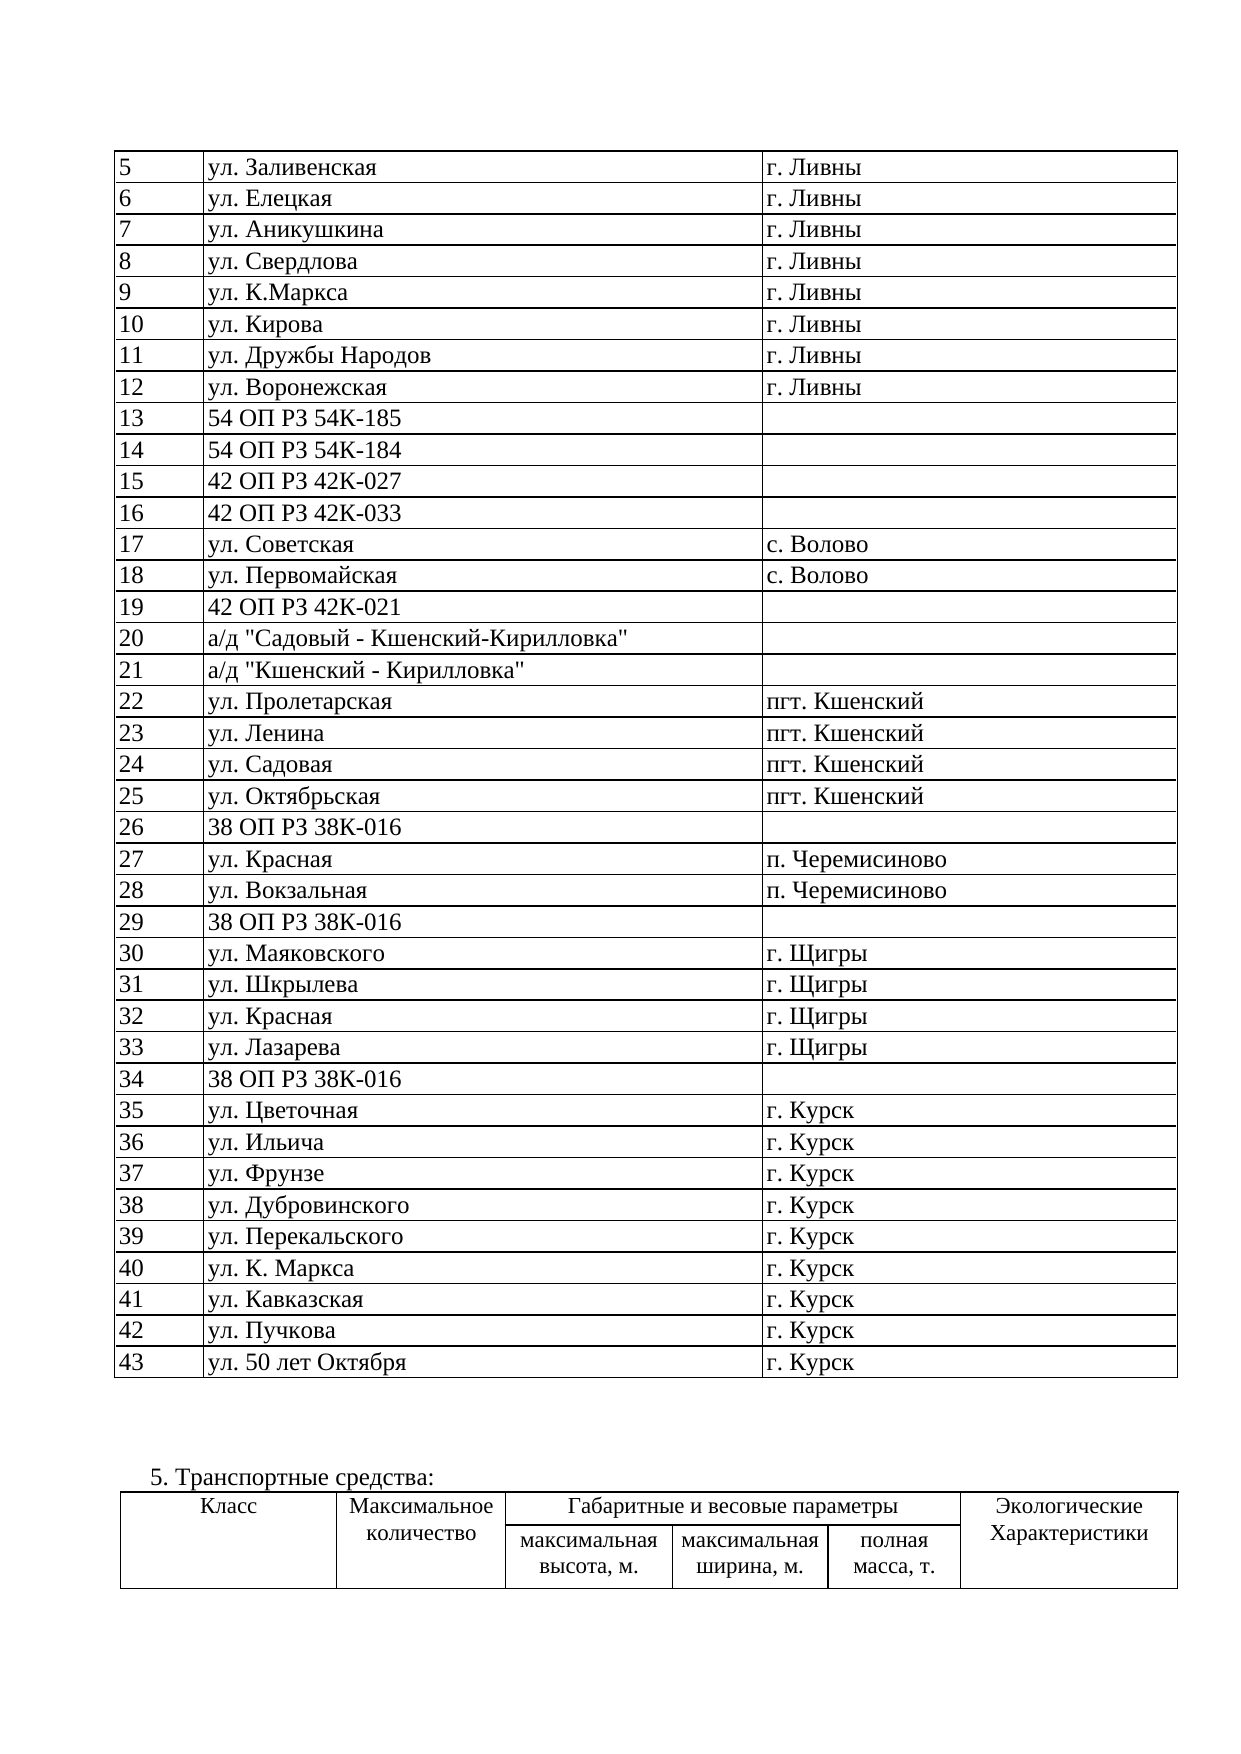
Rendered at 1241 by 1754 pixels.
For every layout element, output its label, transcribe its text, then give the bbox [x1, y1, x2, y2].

table_cell ул. Кирова [204, 309, 762, 339]
table_cell г. Курск [763, 1314, 1177, 1345]
table_cell 40 [115, 1252, 203, 1282]
table_cell 43 [115, 1346, 203, 1377]
table_cell полная масса, т. [829, 1526, 960, 1588]
table_cell г. Щигры [763, 936, 1177, 968]
table_cell ул. Дубровинского [204, 1190, 762, 1219]
table_cell [763, 496, 1177, 527]
table_cell 17 [115, 529, 203, 559]
table_cell [763, 402, 1177, 433]
table_cell ул. Перекальского [204, 1221, 762, 1251]
table_cell 38 ОП РЗ 38К-016 [204, 907, 762, 936]
table_cell пгт. Кшенский [763, 716, 1177, 748]
table_cell с. Волово [763, 528, 1177, 559]
table_cell 38 ОП РЗ 38К-016 [204, 1064, 762, 1094]
table_cell 54 ОП РЗ 54К-184 [204, 435, 762, 464]
table_cell г. Курск [763, 1125, 1177, 1157]
table_cell г. Ливны [763, 307, 1177, 339]
table_cell 16 [115, 497, 203, 527]
table_cell 27 [115, 843, 203, 873]
table_cell [763, 590, 1177, 622]
table_cell ул. Елецкая [204, 183, 762, 213]
table_cell 20 [115, 623, 203, 653]
table_cell г. Ливны [763, 370, 1177, 402]
table_cell 54 ОП РЗ 54К-185 [204, 403, 762, 433]
table_cell ул. К.Маркса [204, 277, 762, 307]
table_cell г. Ливны [763, 213, 1177, 244]
table_cell [763, 465, 1177, 496]
table_cell г. Курск [763, 1251, 1177, 1282]
table_cell г. Ливны [763, 339, 1177, 370]
table_cell 34 [115, 1063, 203, 1094]
table_cell г. Ливны [763, 181, 1177, 213]
table_cell ул. Аникушкина [204, 215, 762, 244]
table_cell 38 ОП РЗ 38К-016 [204, 812, 762, 842]
table_cell 19 [115, 591, 203, 622]
table_cell пгт. Кшенский [763, 779, 1177, 811]
table_cell пгт. Кшенский [763, 685, 1177, 716]
table_cell ул. Шкрылева [204, 970, 762, 999]
table_cell ул. Советская [204, 529, 762, 559]
table_cell 6 [115, 183, 203, 213]
table_cell 13 [115, 403, 203, 433]
table_cell 42 ОП РЗ 42К-033 [204, 498, 762, 527]
table_cell 12 [115, 371, 203, 402]
table_cell ул. Садовая [204, 749, 762, 779]
text 5. Транспортные средства: [150, 1462, 1090, 1491]
table_cell п. Черемисиново [763, 874, 1177, 905]
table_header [961, 1493, 1177, 1588]
table_cell ул. Кавказская [204, 1284, 762, 1314]
table_cell 42 ОП РЗ 42К-021 [204, 592, 762, 622]
table_cell ул. Заливенская [204, 152, 762, 181]
table_cell г. Курск [763, 1188, 1177, 1219]
table_cell ул. Красная [204, 1001, 762, 1031]
table_cell [763, 905, 1177, 936]
table_header Габаритные и весовые параметры [506, 1493, 960, 1524]
table_cell г. Щигры [763, 968, 1177, 999]
table_cell [763, 1062, 1177, 1094]
table_cell ул. Пролетарская [204, 686, 762, 716]
table_cell 15 [115, 466, 203, 496]
table_cell ул. Красная [204, 844, 762, 873]
table_cell 42 ОП РЗ 42К-027 [204, 466, 762, 496]
table_cell г. Курск [763, 1283, 1177, 1314]
table_header Класс [121, 1493, 336, 1588]
table_cell 42 [115, 1315, 203, 1345]
table_cell [763, 433, 1177, 464]
table_cell 29 [115, 906, 203, 936]
table_cell г. Курск [763, 1220, 1177, 1251]
table_cell ул. Свердлова [204, 246, 762, 276]
table_cell 26 [115, 812, 203, 842]
table_cell 36 [115, 1126, 203, 1157]
table_cell 10 [115, 308, 203, 339]
table_cell 7 [115, 214, 203, 244]
table_cell г. Курск [763, 1345, 1177, 1377]
table_cell ул. Цветочная [204, 1095, 762, 1125]
table_cell ул. Воронежская [204, 372, 762, 402]
table_cell максимальная ширина, м. [673, 1526, 827, 1588]
table_cell 14 [115, 434, 203, 464]
table_cell 18 [115, 560, 203, 590]
table_cell ул. Пучкова [204, 1316, 762, 1345]
table_cell 9 [115, 277, 203, 307]
table_cell г. Курск [763, 1094, 1177, 1125]
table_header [337, 1493, 505, 1588]
table_cell г. Ливны [763, 276, 1177, 307]
table_cell ул. Лазарева [204, 1032, 762, 1062]
table_cell 38 [115, 1189, 203, 1219]
table_cell 23 [115, 717, 203, 748]
table_cell 5 [115, 152, 203, 181]
table_cell 37 [115, 1158, 203, 1188]
table_cell 11 [115, 340, 203, 370]
table_cell 30 [115, 938, 203, 968]
table_cell ул. Ленина [204, 718, 762, 748]
table_cell ул. К. Маркса [204, 1253, 762, 1282]
table_cell максимальная высота, м. [506, 1526, 672, 1588]
table_cell 35 [115, 1095, 203, 1125]
table_cell г. Щигры [763, 1031, 1177, 1062]
table_cell [763, 653, 1177, 685]
table_cell с. Волово [763, 559, 1177, 590]
table_cell 8 [115, 245, 203, 276]
table_cell 25 [115, 780, 203, 811]
table_cell а/д "Кшенский - Кирилловка" [204, 655, 762, 685]
table_cell ул. Вокзальная [204, 875, 762, 905]
table_cell г. Ливны [763, 244, 1177, 276]
table_cell ул. Маяковского [204, 938, 762, 968]
table_cell 41 [115, 1284, 203, 1314]
table_cell [763, 811, 1177, 842]
table_cell ул. Октябрьская [204, 781, 762, 811]
table_cell ул. Дружбы Народов [204, 340, 762, 370]
table_cell ул. Первомайская [204, 561, 762, 590]
table_cell 39 [115, 1221, 203, 1251]
table_cell 33 [115, 1032, 203, 1062]
table_cell г. Щигры [763, 999, 1177, 1031]
table_cell 24 [115, 749, 203, 779]
table_cell 32 [115, 1000, 203, 1031]
table_cell 21 [115, 654, 203, 685]
table_cell ул. 50 лет Октября [204, 1347, 762, 1377]
table_cell 28 [115, 875, 203, 905]
table_cell г. Курск [763, 1157, 1177, 1188]
table_cell а/д "Садовый - Кшенский-Кирилловка" [204, 623, 762, 653]
table_cell 22 [115, 686, 203, 716]
table_cell ул. Ильича [204, 1127, 762, 1157]
table_cell 31 [115, 969, 203, 999]
table_cell пгт. Кшенский [763, 748, 1177, 779]
table_cell г. Ливны [763, 152, 1177, 181]
table_cell п. Черемисиново [763, 842, 1177, 873]
table_cell ул. Фрунзе [204, 1158, 762, 1188]
table_cell [763, 622, 1177, 653]
